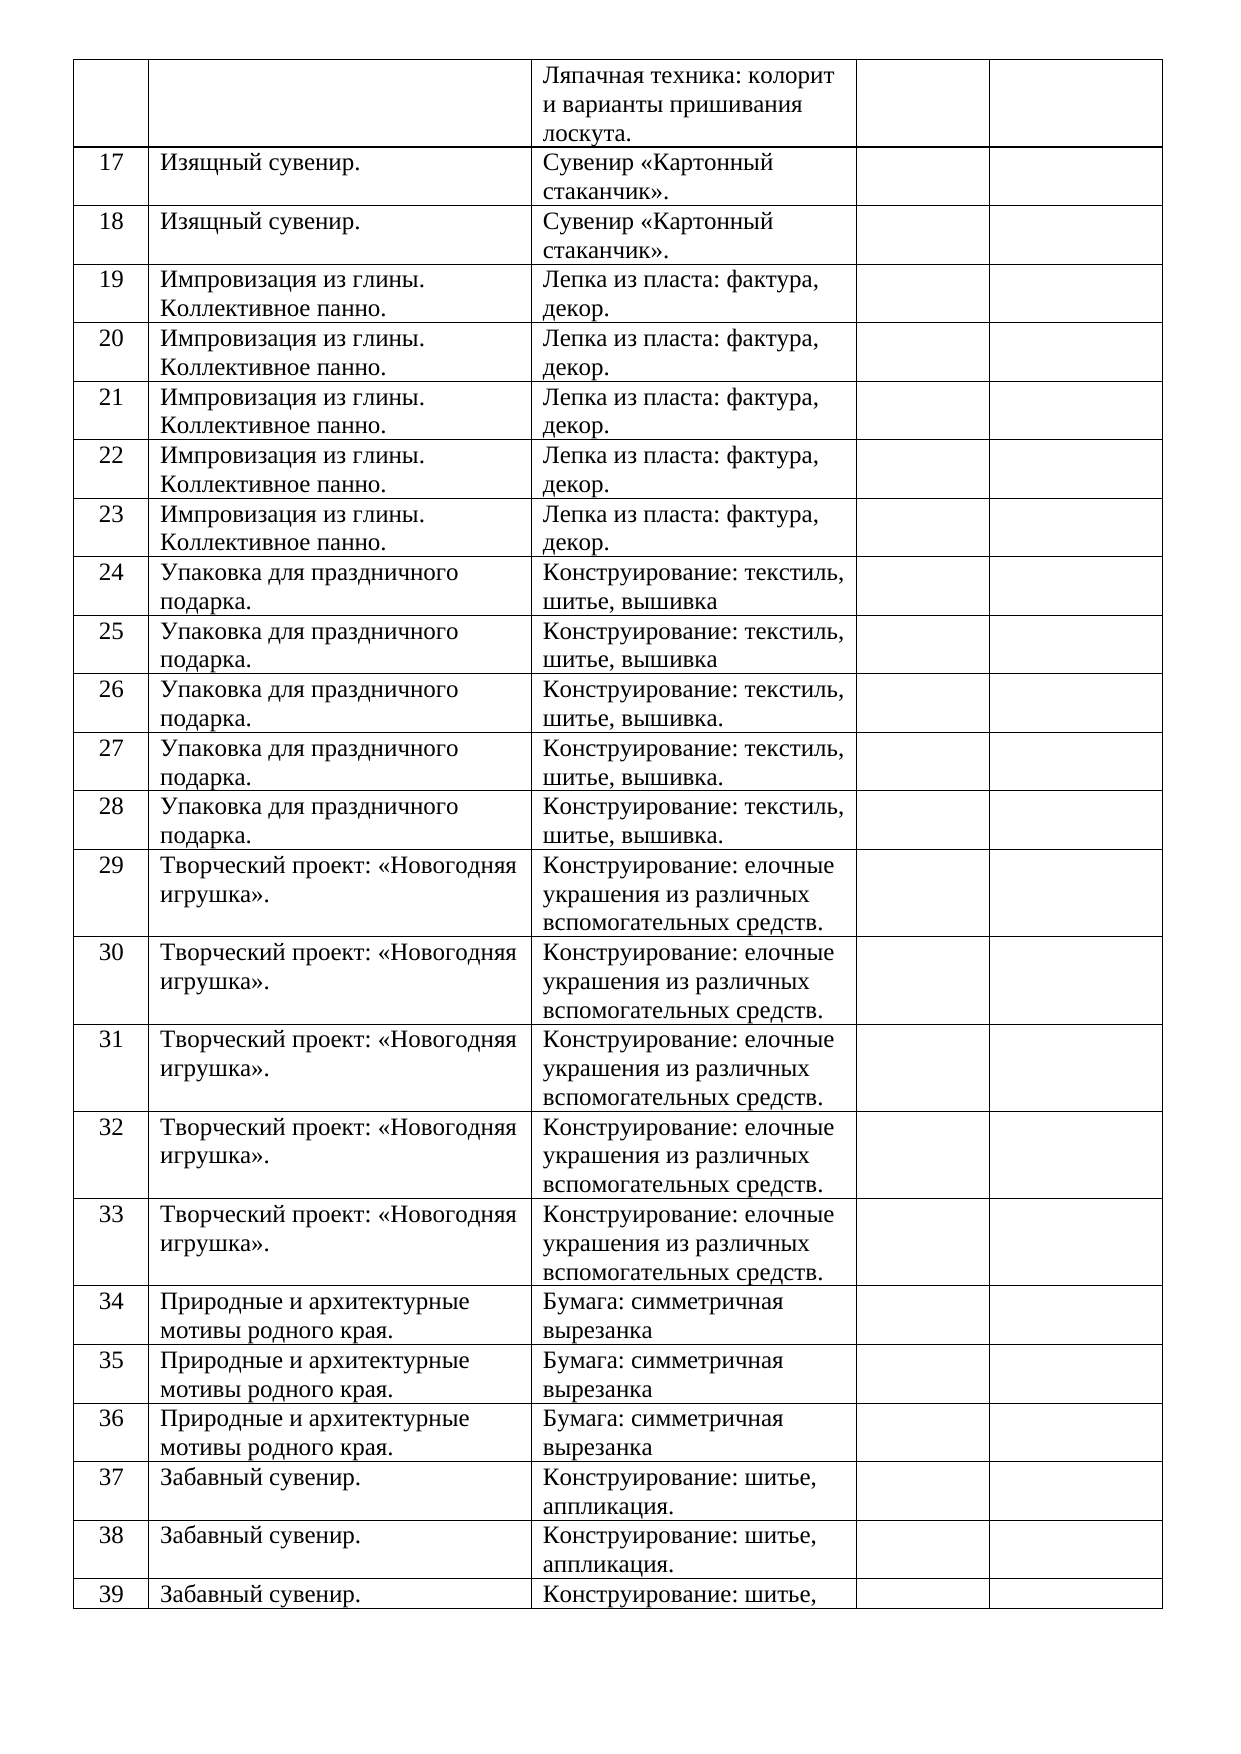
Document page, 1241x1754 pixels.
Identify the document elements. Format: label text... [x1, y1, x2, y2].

table_cell Импровизация из глины. Коллективное панно. [149, 499, 531, 556]
table_cell Творческий проект: «Новогодняя игрушка». [149, 1199, 531, 1285]
table_cell Импровизация из глины. Коллективное панно. [149, 382, 531, 439]
table_cell Упаковка для праздничного подарка. [149, 616, 531, 673]
table_cell Упаковка для праздничного подарка. [149, 557, 531, 615]
table_cell Природные и архитектурные мотивы родного края. [149, 1404, 531, 1461]
table_cell Изящный сувенир. [149, 148, 531, 205]
table_cell [990, 499, 1162, 556]
table_cell 28 [74, 791, 148, 849]
table_cell Конструирование: шитье, аппликация. [532, 1462, 856, 1519]
table_cell 34 [74, 1286, 148, 1344]
table_cell Бумага: симметричная вырезанка [532, 1404, 856, 1461]
table_cell 18 [74, 206, 148, 263]
table_cell [857, 557, 989, 615]
table_cell [857, 1025, 989, 1111]
table_cell Конструирование: текстиль, шитье, вышивка [532, 616, 856, 673]
table_cell Творческий проект: «Новогодняя игрушка». [149, 1112, 531, 1198]
table_cell 26 [74, 674, 148, 732]
table_cell Лепка из пласта: фактура, декор. [532, 265, 856, 322]
table_cell Лепка из пласта: фактура, декор. [532, 323, 856, 381]
table_cell [857, 1286, 989, 1344]
table_cell 35 [74, 1345, 148, 1402]
table_cell [857, 1521, 989, 1578]
table_cell [990, 1404, 1162, 1461]
table_cell [990, 148, 1162, 205]
table_cell Конструирование: елочные украшения из различных вспомогательных средств. [532, 1199, 856, 1285]
table_cell Изящный сувенир. [149, 206, 531, 263]
table_cell Забавный сувенир. [149, 1579, 531, 1608]
table_cell [990, 674, 1162, 732]
table_cell 17 [74, 148, 148, 205]
table_cell Упаковка для праздничного подарка. [149, 674, 531, 732]
table_cell Природные и архитектурные мотивы родного края. [149, 1345, 531, 1402]
table_cell 24 [74, 557, 148, 615]
table_cell 21 [74, 382, 148, 439]
table_cell [857, 616, 989, 673]
table_cell [990, 850, 1162, 936]
table_cell [990, 1199, 1162, 1285]
table_cell 23 [74, 499, 148, 556]
table_cell [857, 733, 989, 790]
table_cell Сувенир «Картонный стаканчик». [532, 148, 856, 205]
table_cell 33 [74, 1199, 148, 1285]
table_cell [990, 440, 1162, 498]
table_cell [857, 60, 989, 146]
table_cell Забавный сувенир. [149, 1521, 531, 1578]
table_cell [857, 791, 989, 849]
table_cell [857, 148, 989, 205]
table_cell Сувенир «Картонный стаканчик». [532, 206, 856, 263]
table_cell Конструирование: елочные украшения из различных вспомогательных средств. [532, 937, 856, 1023]
table_cell [990, 616, 1162, 673]
table_cell Бумага: симметричная вырезанка [532, 1286, 856, 1344]
table_cell Конструирование: елочные украшения из различных вспомогательных средств. [532, 1025, 856, 1111]
table_cell Бумага: симметричная вырезанка [532, 1345, 856, 1402]
table_cell Конструирование: шитье, аппликация. [532, 1521, 856, 1578]
table_cell [857, 382, 989, 439]
table_cell [857, 1345, 989, 1402]
table_cell Импровизация из глины. Коллективное панно. [149, 265, 531, 322]
table_cell [990, 1579, 1162, 1608]
table_cell [990, 1345, 1162, 1402]
table_cell [990, 60, 1162, 146]
table_cell [857, 674, 989, 732]
table_cell 25 [74, 616, 148, 673]
table_cell 29 [74, 850, 148, 936]
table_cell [532, 1579, 856, 1608]
table_cell [990, 382, 1162, 439]
table_cell Конструирование: елочные украшения из различных вспомогательных средств. [532, 1112, 856, 1198]
table_cell [990, 557, 1162, 615]
table_cell [857, 1404, 989, 1461]
table_cell Лепка из пласта: фактура, декор. [532, 382, 856, 439]
table_cell 36 [74, 1404, 148, 1461]
table_cell Творческий проект: «Новогодняя игрушка». [149, 1025, 531, 1111]
table_cell 30 [74, 937, 148, 1023]
table_cell [857, 265, 989, 322]
table_cell [857, 499, 989, 556]
table_cell 32 [74, 1112, 148, 1198]
table_cell Творческий проект: «Новогодняя игрушка». [149, 937, 531, 1023]
table_cell [857, 323, 989, 381]
table_cell 31 [74, 1025, 148, 1111]
table_cell Забавный сувенир. [149, 1462, 531, 1519]
table_cell Упаковка для праздничного подарка. [149, 791, 531, 849]
table_cell [857, 1112, 989, 1198]
table_cell [857, 850, 989, 936]
table_cell Конструирование: текстиль, шитье, вышивка. [532, 791, 856, 849]
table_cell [532, 60, 856, 146]
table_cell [149, 60, 531, 146]
table_cell [990, 791, 1162, 849]
table_cell [857, 937, 989, 1023]
table_cell [857, 1462, 989, 1519]
table_cell [990, 206, 1162, 263]
table_cell Импровизация из глины. Коллективное панно. [149, 323, 531, 381]
table_cell Конструирование: текстиль, шитье, вышивка. [532, 733, 856, 790]
table_cell [990, 1521, 1162, 1578]
table_cell [990, 733, 1162, 790]
table_cell 38 [74, 1521, 148, 1578]
table_cell [857, 440, 989, 498]
table_cell 20 [74, 323, 148, 381]
table_cell [990, 1286, 1162, 1344]
table_cell [857, 1579, 989, 1608]
table_cell [990, 323, 1162, 381]
table_cell [857, 206, 989, 263]
table_cell [990, 1112, 1162, 1198]
table_cell [990, 1462, 1162, 1519]
table_cell 22 [74, 440, 148, 498]
table_cell Творческий проект: «Новогодняя игрушка». [149, 850, 531, 936]
table_cell 37 [74, 1462, 148, 1519]
table_cell [857, 1199, 989, 1285]
table_cell Упаковка для праздничного подарка. [149, 733, 531, 790]
table_cell Природные и архитектурные мотивы родного края. [149, 1286, 531, 1344]
table_cell [990, 937, 1162, 1023]
table_cell Лепка из пласта: фактура, декор. [532, 440, 856, 498]
table_cell Конструирование: текстиль, шитье, вышивка. [532, 674, 856, 732]
table_cell 16 [74, 60, 148, 146]
table_cell 39 [74, 1579, 148, 1608]
table_cell Лепка из пласта: фактура, декор. [532, 499, 856, 556]
table_cell Конструирование: елочные украшения из различных вспомогательных средств. [532, 850, 856, 936]
table_cell [990, 265, 1162, 322]
table_cell [990, 1025, 1162, 1111]
table_cell Конструирование: текстиль, шитье, вышивка [532, 557, 856, 615]
table_cell 19 [74, 265, 148, 322]
table_cell 27 [74, 733, 148, 790]
table_cell Импровизация из глины. Коллективное панно. [149, 440, 531, 498]
